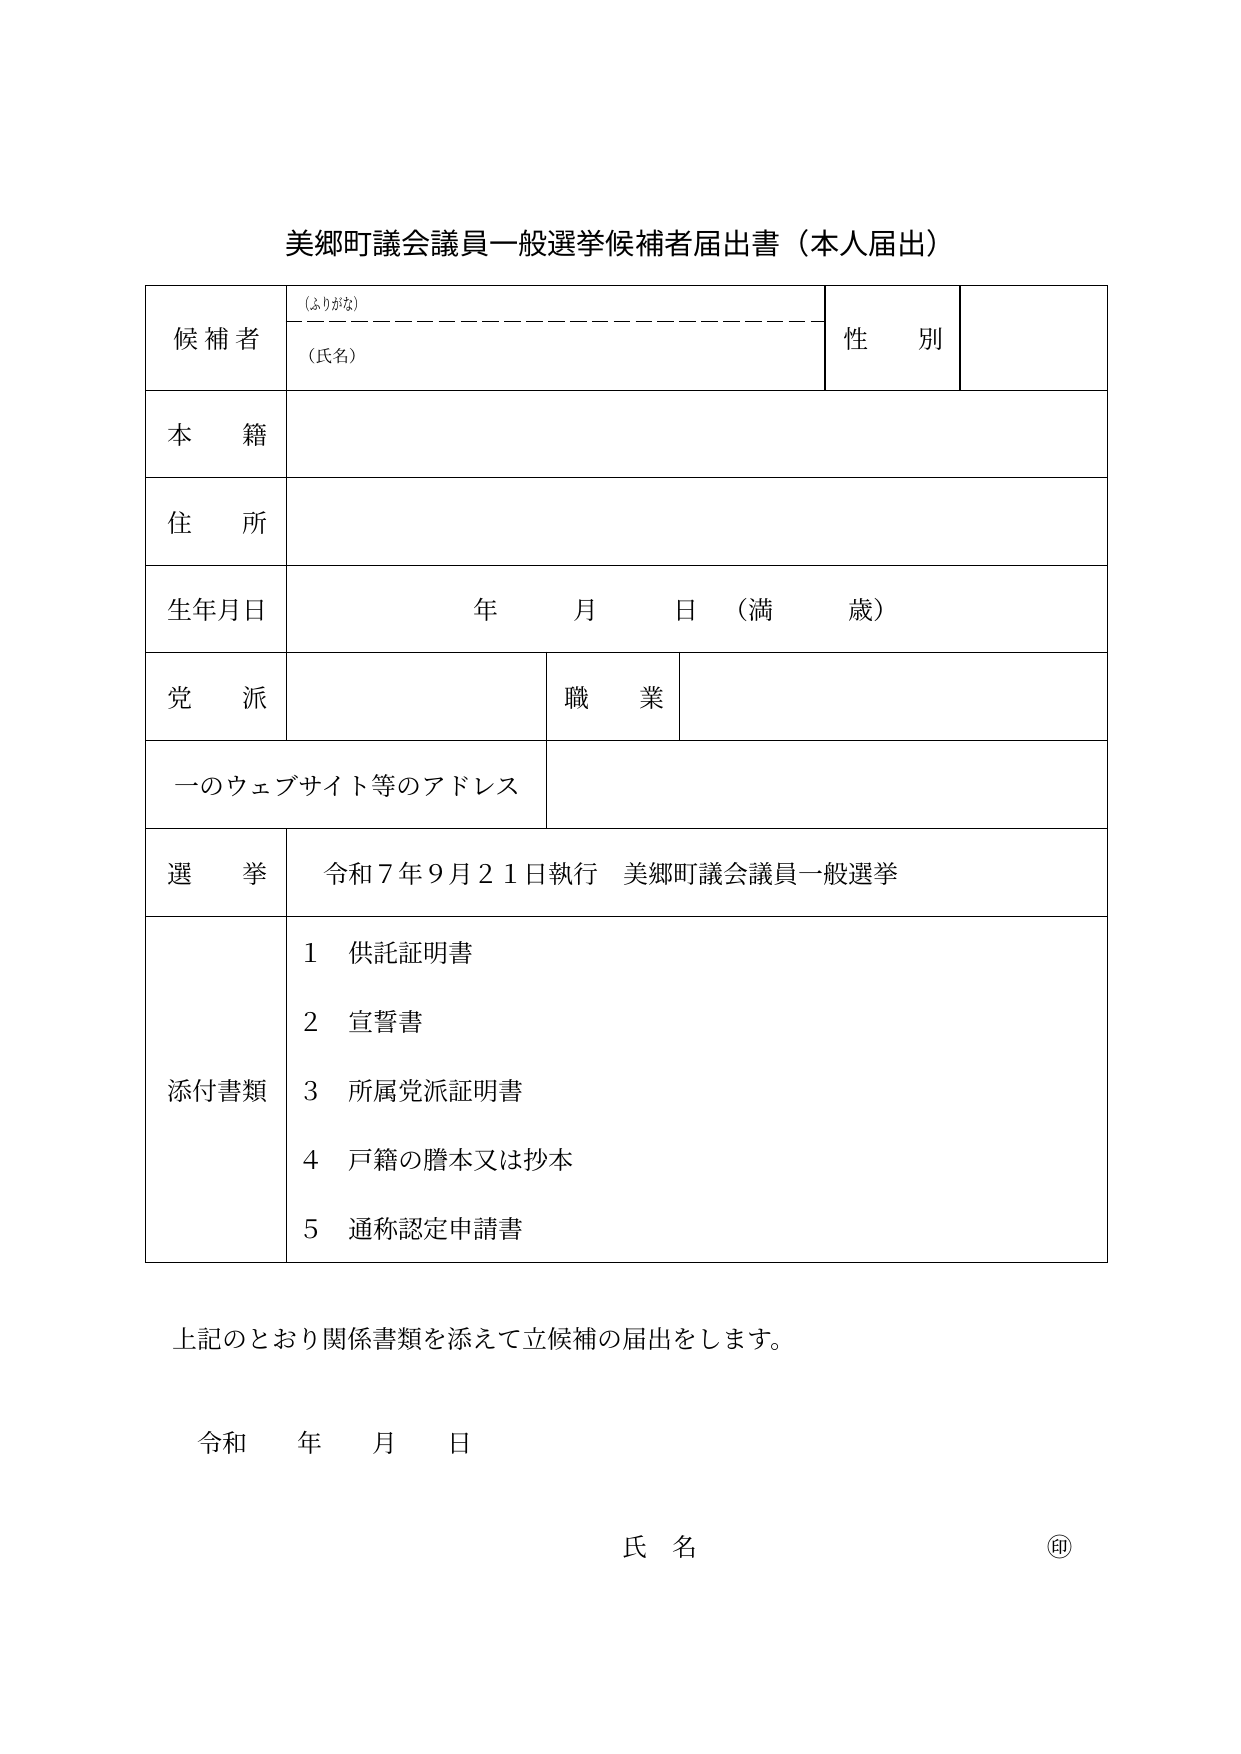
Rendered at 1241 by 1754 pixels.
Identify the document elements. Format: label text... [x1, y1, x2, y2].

table_header 候補者 [146, 286, 286, 389]
table_cell 令和７年９月２１日執行 美郷町議会議員一般選挙 [287, 829, 1107, 916]
text 氏 名 ㊞ [148, 1528, 1092, 1564]
table_cell [680, 653, 1107, 740]
table_cell [547, 741, 1107, 828]
table_cell 党 派 [146, 653, 286, 740]
table_cell 一のウェブサイト等のアドレス [146, 741, 546, 828]
table_cell 選 挙 [146, 829, 286, 916]
table_cell 住 所 [146, 478, 286, 564]
table_cell 本 籍 [146, 391, 286, 477]
table_cell 年 月 日 （満 歳） [287, 566, 1107, 652]
table_header 性 別 [826, 286, 959, 389]
table_cell [287, 391, 1107, 477]
table_cell [287, 653, 546, 740]
table_cell １ 供託証明書 ２ 宣誓書 ３ 所属党派証明書 ４ 戸籍の謄本又は抄本 ５ 通称認定申請書 [287, 917, 1107, 1262]
table_cell [287, 478, 1107, 564]
table_cell 生年月日 [146, 566, 286, 652]
table_cell 職 業 [547, 653, 679, 740]
table_cell （氏名） [287, 321, 824, 389]
table_header [961, 286, 1107, 389]
text 上記のとおり関係書類を添えて立候補の届出をします。 [148, 1320, 1092, 1356]
text 美郷町議会議員一般選挙候補者届出書（本人届出） [148, 220, 1092, 262]
table_cell 添付書類 [146, 917, 286, 1262]
text 令和 年 月 日 [148, 1424, 1092, 1460]
table_header （ふりがな） [287, 286, 824, 321]
